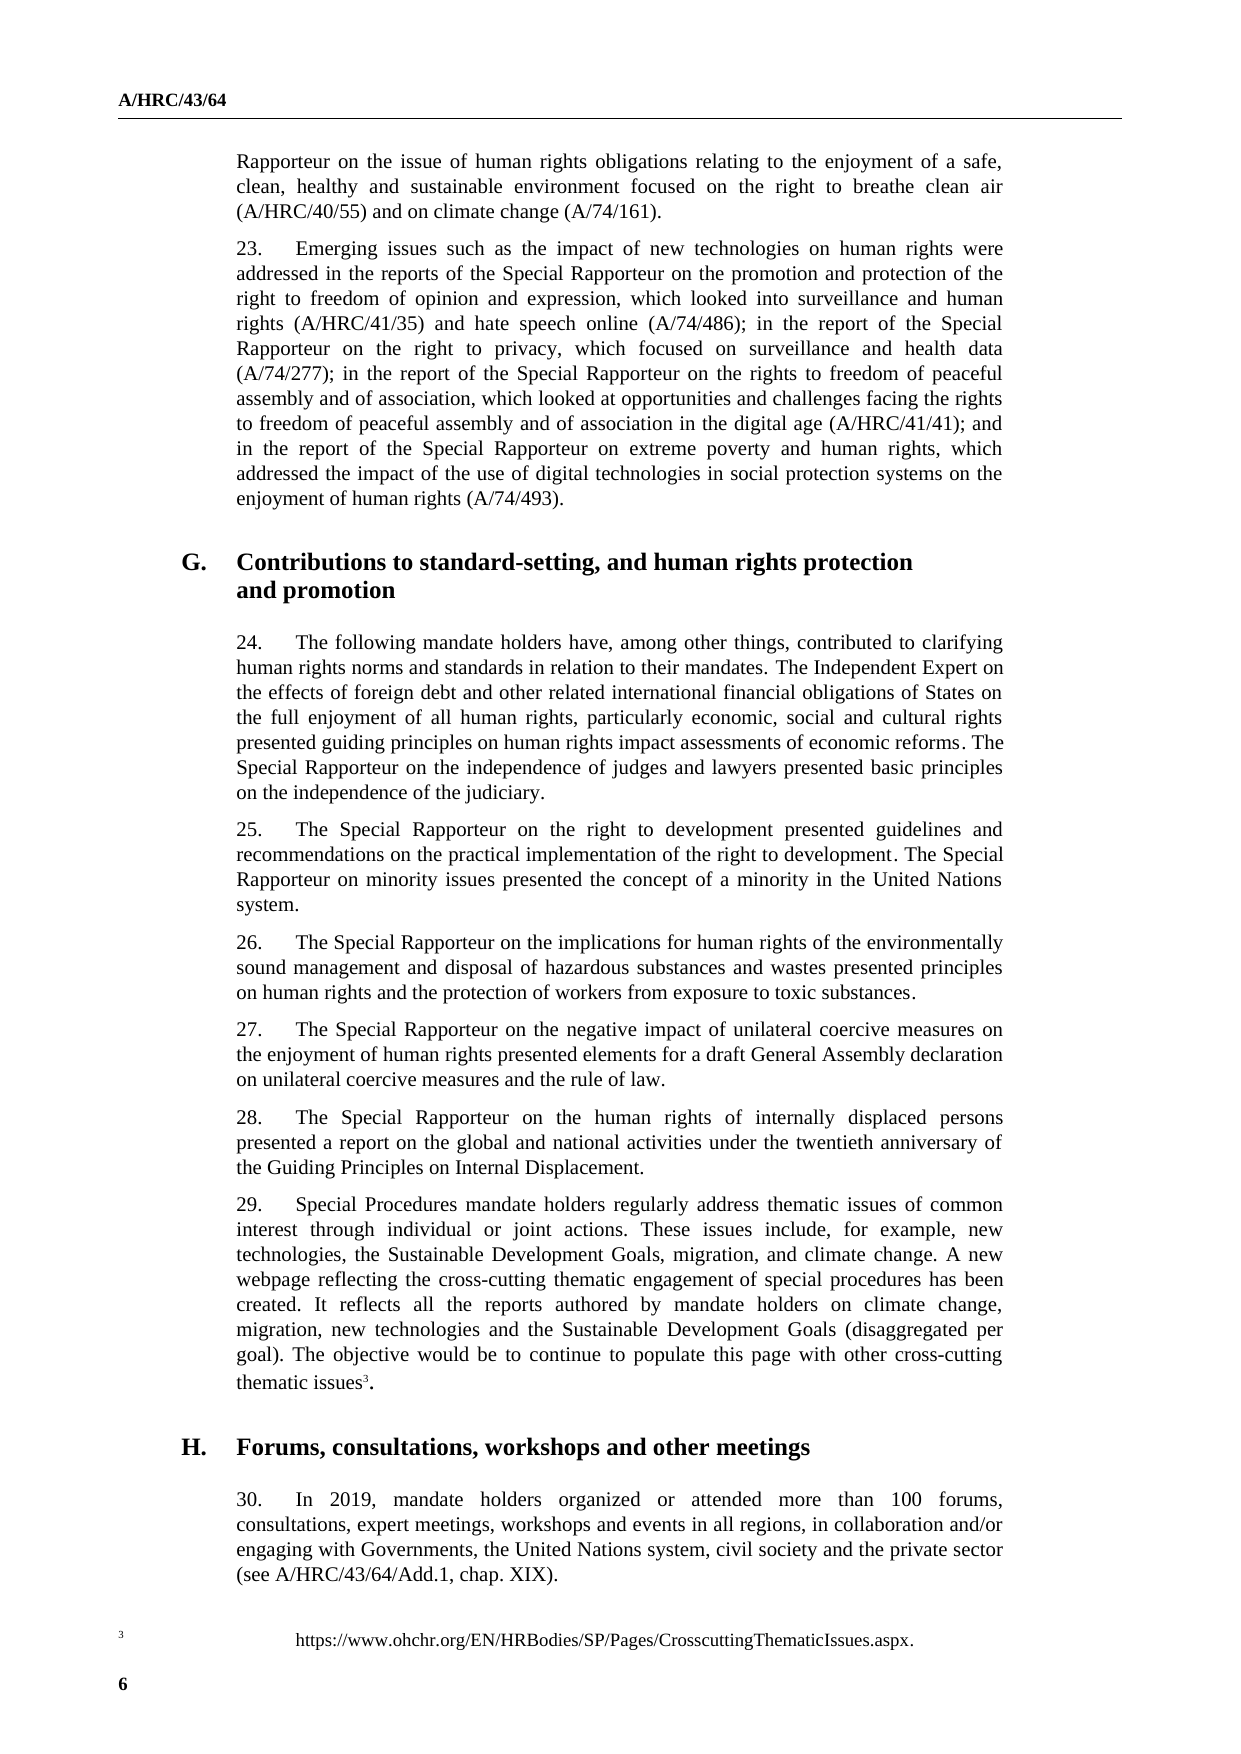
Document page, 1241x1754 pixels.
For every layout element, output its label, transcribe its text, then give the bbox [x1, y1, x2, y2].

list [236, 148, 1004, 223]
text G. Contributions to standard-setting, and human rights protection and promotion [118, 548, 1004, 604]
text H. Forums, consultations, workshops and other meetings [118, 1433, 1004, 1461]
list The following mandate holders have, among other things, contributed to clarifying human rights norms and standards in relation to their mandates. The Independent Expert on the effects of foreign debt and other related international financial obligations of States on the full enjoyment of all human rights, particularly economic, social and cultural rights presented guiding principles on human rights impact assessments of economic reforms. The Special Rapporteur on the independence of judges and lawyers presented basic principles on the independence of the judiciary. [236, 629, 1004, 804]
list The Special Rapporteur on the human rights of internally displaced persons presented a report on the global and national activities under the twentieth anniversary of the Guiding Principles on Internal Displacement. [236, 1104, 1004, 1179]
list In 2019, mandate holders organized or attended more than 100 forums, consultations, expert meetings, workshops and events in all regions, in collaboration and/or engaging with Governments, the United Nations system, civil society and the private sector (see A/HRC/43/64/Add.1, chap. XIX). [236, 1486, 1004, 1586]
list The Special Rapporteur on the negative impact of unilateral coercive measures on the enjoyment of human rights presented elements for a draft General Assembly declaration on unilateral coercive measures and the rule of law. [236, 1016, 1004, 1091]
list Emerging issues such as the impact of new technologies on human rights were addressed in the reports of the Special Rapporteur on the promotion and protection of the right to freedom of opinion and expression, which looked into surveillance and human rights (A/HRC/41/35) and hate speech online (A/74/486); in the report of the Special Rapporteur on the right to privacy, which focused on surveillance and health data (A/74/277); in the report of the Special Rapporteur on the rights to freedom of peaceful assembly and of association, which looked at opportunities and challenges facing the rights to freedom of peaceful assembly and of association in the digital age (A/HRC/41/41); and in the report of the Special Rapporteur on extreme poverty and human rights, which addressed the impact of the use of digital technologies in social protection systems on the enjoyment of human rights (A/74/493). [236, 235, 1004, 510]
list Special Procedures mandate holders regularly address thematic issues of common interest through individual or joint actions. These issues include, for example, new technologies, the Sustainable Development Goals, migration, and climate change. A new webpage reflecting the cross-cutting thematic engagement of special procedures has been created. It reflects all the reports authored by mandate holders on climate change, migration, new technologies and the Sustainable Development Goals (disaggregated per goal). The objective would be to continue to populate this page with other cross-cutting thematic issues. [236, 1191, 1004, 1395]
list The Special Rapporteur on the implications for human rights of the environmentally sound management and disposal of hazardous substances and wastes presented principles on human rights and the protection of workers from exposure to toxic substances. [236, 929, 1004, 1004]
list The Special Rapporteur on the right to development presented guidelines and recommendations on the practical implementation of the right to development. The Special Rapporteur on minority issues presented the concept of a minority in the United Nations system. [236, 816, 1004, 916]
